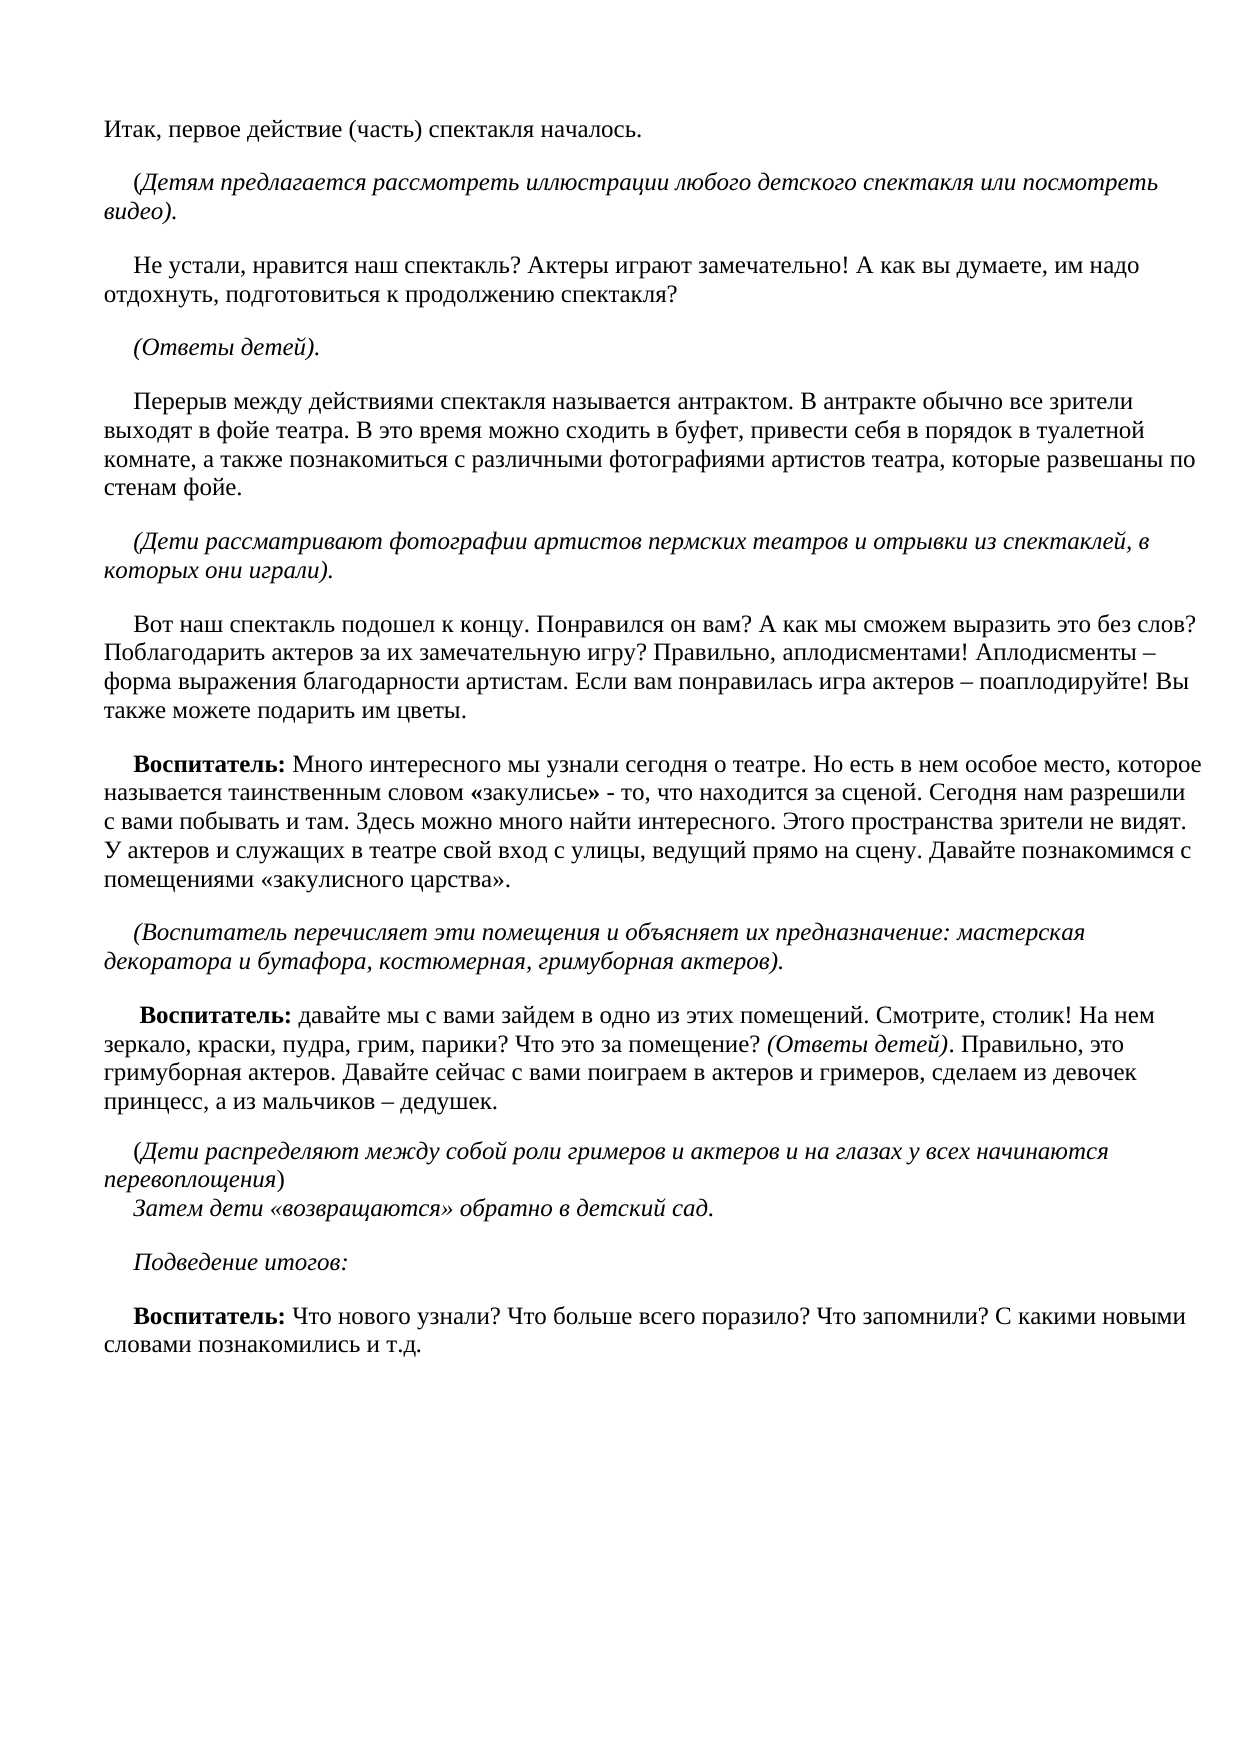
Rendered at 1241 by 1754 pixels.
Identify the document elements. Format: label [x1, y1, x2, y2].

table_header [104, 89, 1217, 1594]
